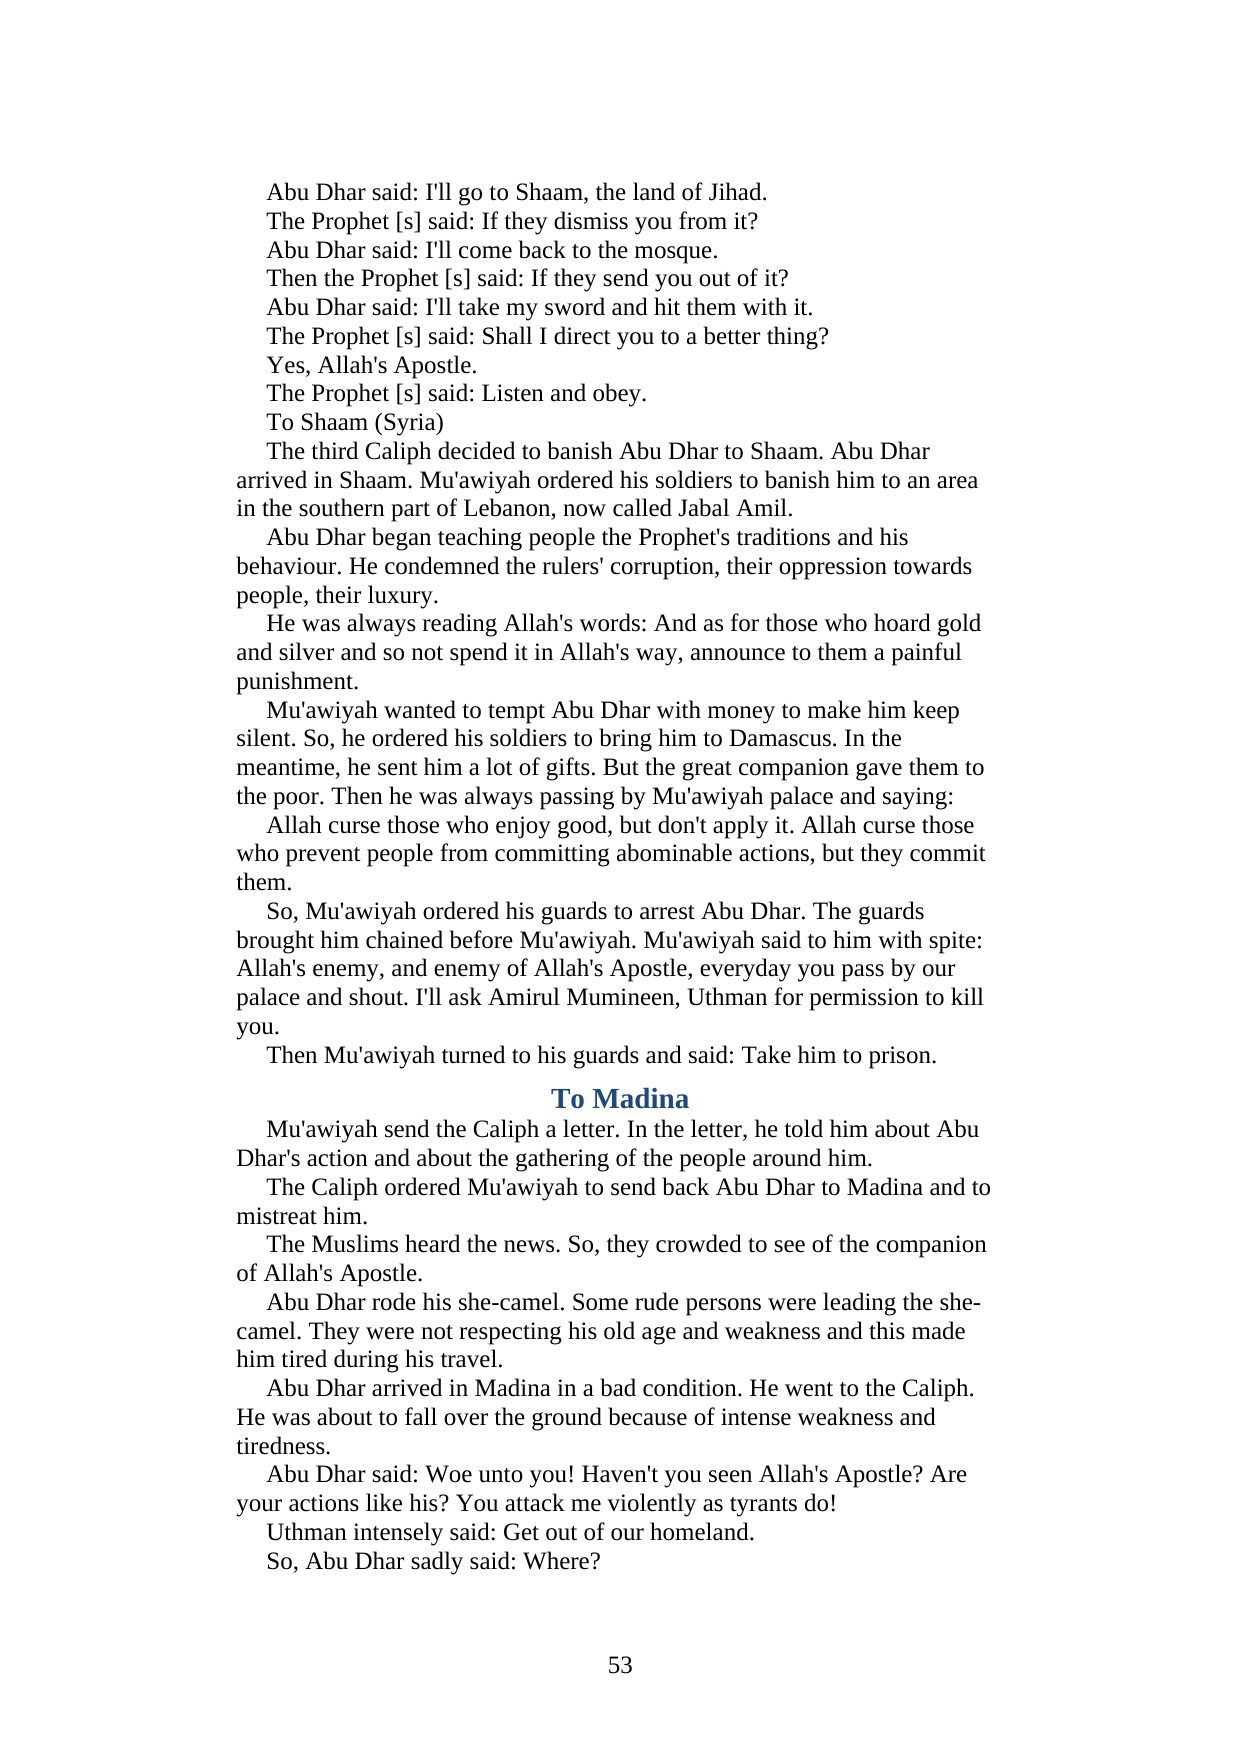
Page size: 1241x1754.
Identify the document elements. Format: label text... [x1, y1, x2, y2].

subtitle To Madina [236, 1081, 1004, 1114]
text Yes, Allah's Apostle. [236, 350, 1004, 378]
text Mu'awiyah send the Caliph a letter. In the letter, he told him about Abu Dhar's action and about the gathering of the people around him. [236, 1114, 1004, 1172]
text To Shaam (Syria) [236, 407, 1004, 436]
text The Prophet [s] said: If they dismiss you from it? [236, 206, 1004, 235]
text Abu Dhar said: I'll take my sword and hit them with it. [236, 292, 1004, 321]
text So, Mu'awiyah ordered his guards to arrest Abu Dhar. The guards brought him chained before Mu'awiyah. Mu'awiyah said to him with spite: Allah's enemy, and enemy of Allah's Apostle, everyday you pass by our palace and shout. I'll ask Amirul Mumineen, Uthman for permission to kill you. [236, 896, 1004, 1040]
text He was always reading Allah's words: And as for those who hoard gold and silver and so not spend it in Allah's way, announce to them a painful punishment. [236, 608, 1004, 695]
text The Prophet [s] said: Listen and obey. [236, 378, 1004, 407]
text Abu Dhar said: I'll go to Shaam, the land of Jihad. [236, 177, 1004, 206]
text So, Abu Dhar sadly said: Where? [236, 1546, 1004, 1574]
text The Caliph ordered Mu'awiyah to send back Abu Dhar to Madina and to mistreat him. [236, 1172, 1004, 1229]
text The Muslims heard the news. So, they crowded to see of the companion of Allah's Apostle. [236, 1229, 1004, 1287]
text Mu'awiyah wanted to tempt Abu Dhar with money to make him keep silent. So, he ordered his soldiers to bring him to Damascus. In the meantime, he sent him a lot of gifts. But the great companion gave them to the poor. Then he was always passing by Mu'awiyah palace and saying: [236, 695, 1004, 810]
text Then the Prophet [s] said: If they send you out of it? [236, 263, 1004, 292]
text The Prophet [s] said: Shall I direct you to a better thing? [236, 321, 1004, 350]
text The third Caliph decided to banish Abu Dhar to Shaam. Abu Dhar arrived in Shaam. Mu'awiyah ordered his soldiers to banish him to an area in the southern part of Lebanon, now called Jabal Amil. [236, 436, 1004, 522]
text Abu Dhar said: Woe unto you! Haven't you seen Allah's Apostle? Are your actions like his? You attack me violently as tyrants do! [236, 1459, 1004, 1517]
text Abu Dhar said: I'll come back to the mosque. [236, 235, 1004, 263]
text Then Mu'awiyah turned to his guards and said: Take him to prison. [236, 1040, 1004, 1068]
text Abu Dhar began teaching people the Prophet's traditions and his behaviour. He condemned the rulers' corruption, their oppression towards people, their luxury. [236, 522, 1004, 608]
text Abu Dhar rode his she-camel. Some rude persons were leading the she-camel. They were not respecting his old age and weakness and this made him tired during his travel. [236, 1287, 1004, 1373]
text Uthman intensely said: Get out of our homeland. [236, 1517, 1004, 1546]
text Allah curse those who enjoy good, but don't apply it. Allah curse those who prevent people from committing abominable actions, but they commit them. [236, 810, 1004, 896]
text Abu Dhar arrived in Madina in a bad condition. He went to the Caliph. He was about to fall over the ground because of intense weakness and tiredness. [236, 1373, 1004, 1459]
